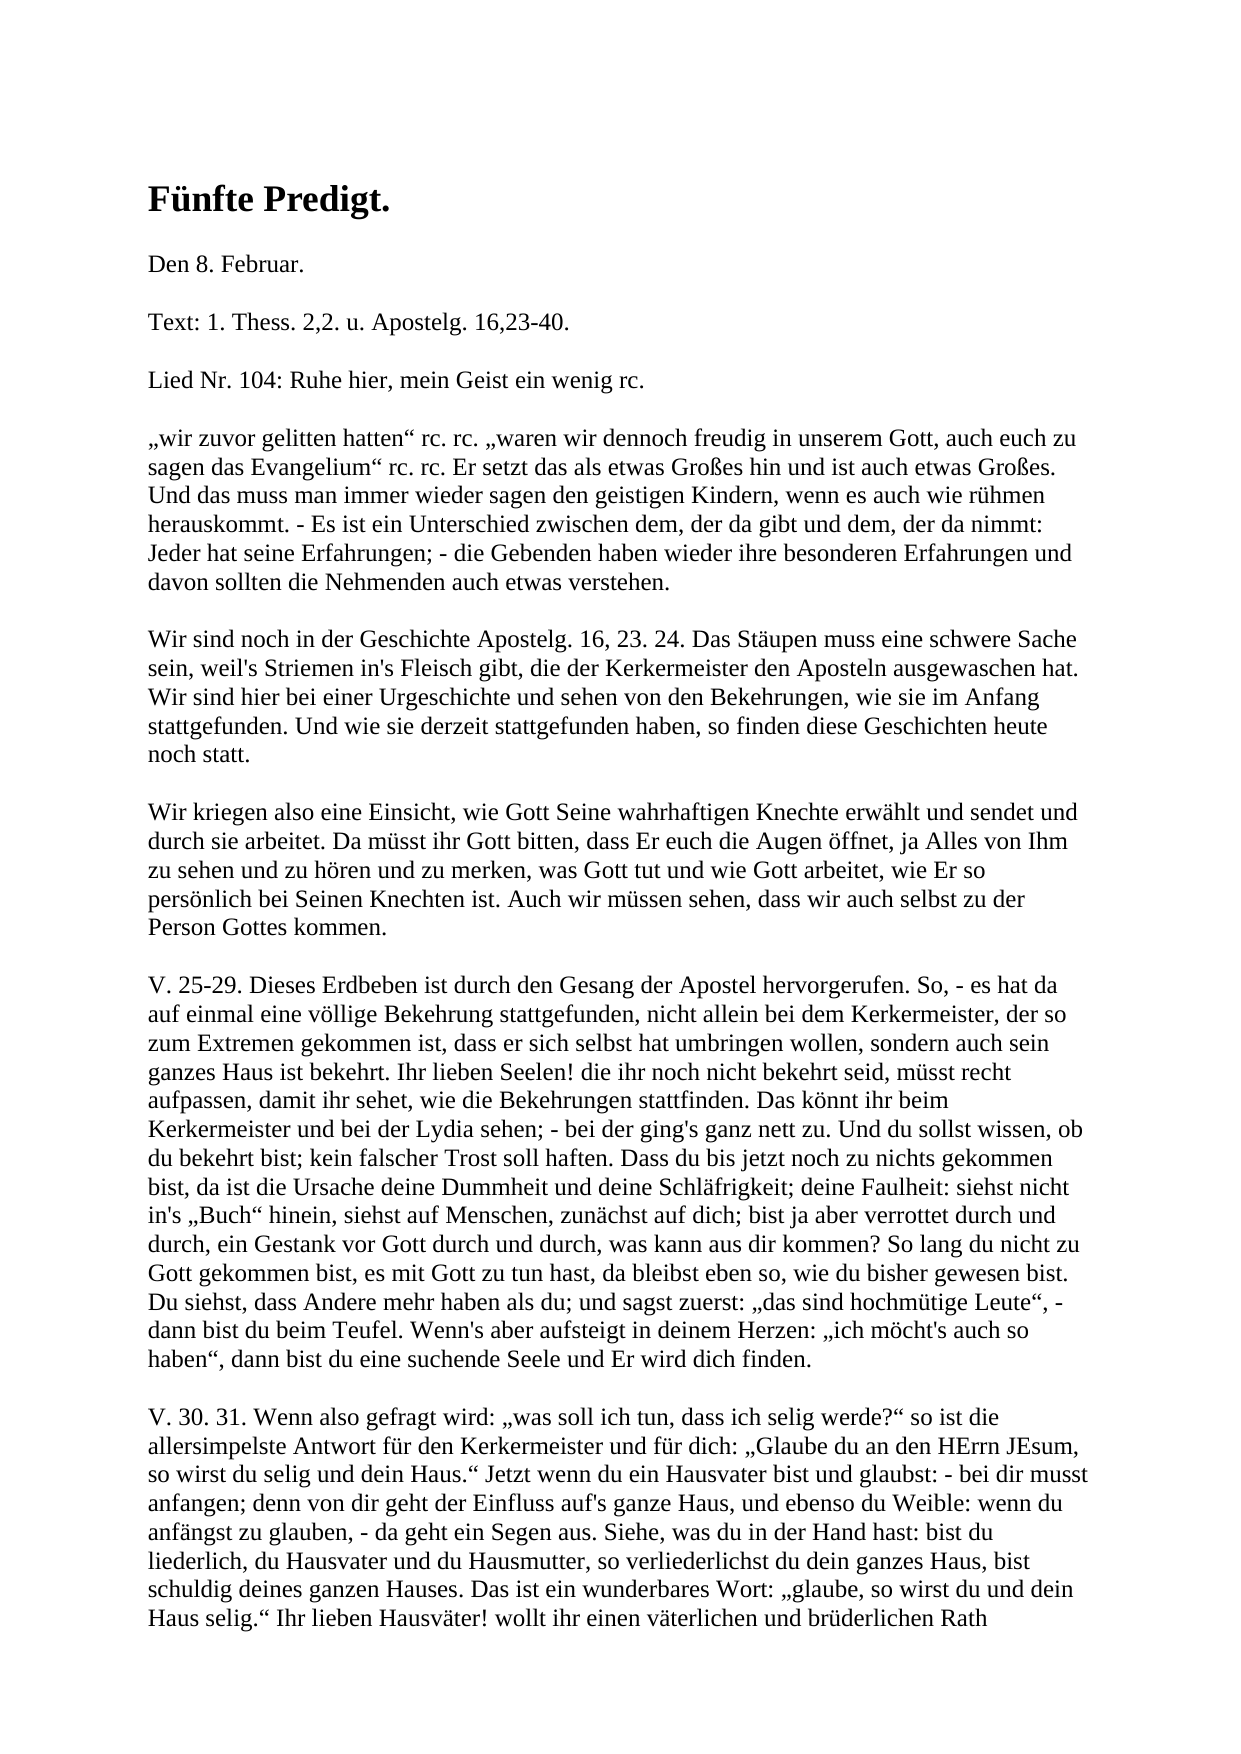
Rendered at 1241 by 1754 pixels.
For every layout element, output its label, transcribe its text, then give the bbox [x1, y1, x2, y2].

text Den 8. Februar. [148, 249, 1093, 278]
subtitle Fünfte Predigt. [148, 177, 1093, 220]
text Text: 1. Thess. 2,2. u. Apostelg. 16,23-40. [148, 307, 1093, 336]
text Wir kriegen also eine Einsicht, wie Gott Seine wahrhaftigen Knechte erwählt und sendet und durch sie arbeitet. Da müsst ihr Gott bitten, dass Er euch die Augen öffnet, ja Alles von Ihm zu sehen und zu hören und zu merken, was Gott tut und wie Gott arbeitet, wie Er so persönlich bei Seinen Knechten ist. Auch wir müssen sehen, dass wir auch selbst zu der Person Gottes kommen. [148, 797, 1093, 941]
text V. 25-29. Dieses Erdbeben ist durch den Gesang der Apostel hervorgerufen. So, - es hat da auf einmal eine völlige Bekehrung stattgefunden, nicht allein bei dem Kerkermeister, der so zum Extremen gekommen ist, dass er sich selbst hat umbringen wollen, sondern auch sein ganzes Haus ist bekehrt. Ihr lieben Seelen! die ihr noch nicht bekehrt seid, müsst recht aufpassen, damit ihr sehet, wie die Bekehrungen stattfinden. Das könnt ihr beim Kerkermeister und bei der Lydia sehen; - bei der ging's ganz nett zu. Und du sollst wissen, ob du bekehrt bist; kein falscher Trost soll haften. Dass du bis jetzt noch zu nichts gekommen bist, da ist die Ursache deine Dummheit und deine Schläfrigkeit; deine Faulheit: siehst nicht in's „Buch“ hinein, siehst auf Menschen, zunächst auf dich; bist ja aber verrottet durch und durch, ein Gestank vor Gott durch und durch, was kann aus dir kommen? So lang du nicht zu Gott gekommen bist, es mit Gott zu tun hast, da bleibst eben so, wie du bisher gewesen bist. Du siehst, dass Andere mehr haben als du; und sagst zuerst: „das sind hochmütige Leute“, - dann bist du beim Teufel. Wenn's aber aufsteigt in deinem Herzen: „ich möcht's auch so haben“, dann bist du eine suchende Seele und Er wird dich finden. [148, 970, 1093, 1373]
text „wir zuvor gelitten hatten“ rc. rc. „waren wir dennoch freudig in unserem Gott, auch euch zu sagen das Evangelium“ rc. rc. Er setzt das als etwas Großes hin und ist auch etwas Großes. Und das muss man immer wieder sagen den geistigen Kindern, wenn es auch wie rühmen herauskommt. - Es ist ein Unterschied zwischen dem, der da gibt und dem, der da nimmt: Jeder hat seine Erfahrungen; - die Gebenden haben wieder ihre besonderen Erfahrungen und davon sollten die Nehmenden auch etwas verstehen. [148, 423, 1093, 595]
text Lied Nr. 104: Ruhe hier, mein Geist ein wenig rc. [148, 365, 1093, 394]
text Wir sind noch in der Geschichte Apostelg. 16, 23. 24. Das Stäupen muss eine schwere Sache sein, weil's Striemen in's Fleisch gibt, die der Kerkermeister den Aposteln ausgewaschen hat. Wir sind hier bei einer Urgeschichte und sehen von den Bekehrungen, wie sie im Anfang stattgefunden. Und wie sie derzeit stattgefunden haben, so finden diese Geschichten heute noch statt. [148, 624, 1093, 768]
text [148, 1402, 1093, 1632]
